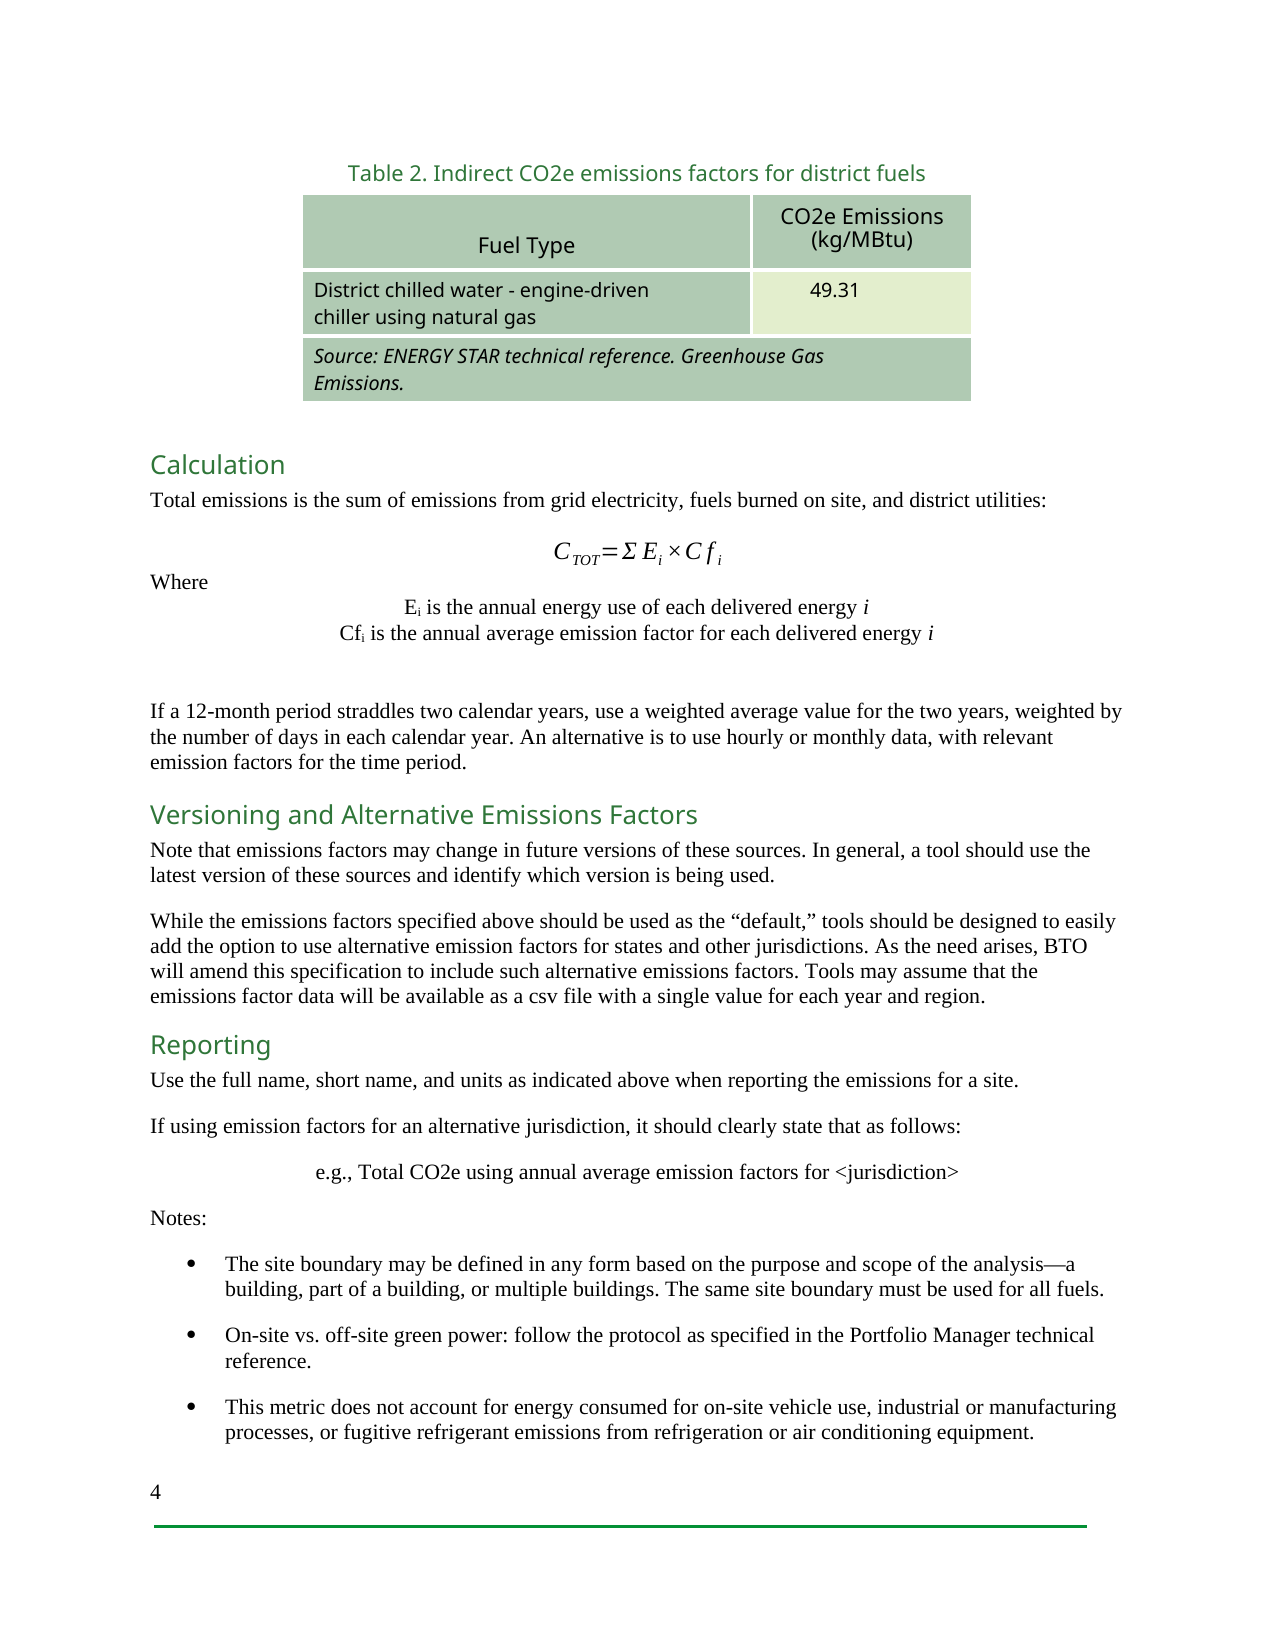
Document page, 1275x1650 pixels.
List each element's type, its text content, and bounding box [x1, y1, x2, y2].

text Total emissions is the sum of emissions from grid electricity, fuels burned on site, and district utilities: [150, 487, 1125, 512]
text Where [150, 569, 1125, 594]
table_cell 49.31 [753, 272, 971, 334]
text Ei is the annual energy use of each delivered energy i [150, 594, 1125, 619]
text Note that emissions factors may change in future versions of these sources. In general, a tool should use the latest version of these sources and identify which version is being used. [150, 837, 1125, 887]
text Cfi is the annual average emission factor for each delivered energy i [150, 619, 1125, 645]
table_cell CO2e Emissions (kg/MBtu) [753, 195, 971, 268]
table_header Table 2. Indirect CO2e emissions factors for district fuels [303, 153, 971, 192]
text Notes: [150, 1205, 1125, 1230]
text If a 12-month period straddles two calendar years, use a weighted average value for the two years, weighted by the number of days in each calendar year. An alternative is to use hourly or monthly data, with relevant emission factors for the time period. [150, 698, 1125, 774]
table_cell Fuel Type [303, 195, 750, 268]
list On-site vs. off-site green power: follow the protocol as specified in the Portfolio Manager technical reference. [187, 1322, 1125, 1373]
list The site boundary may be defined in any form based on the purpose and scope of the analysis—a building, part of a building, or multiple buildings. The same site boundary must be used for all fuels. [187, 1251, 1125, 1302]
table_cell Source: ENERGY STAR technical reference. Greenhouse Gas Emissions. [303, 338, 971, 401]
text e.g., Total CO2e using annual average emission factors for <jurisdiction> [150, 1159, 1125, 1184]
subtitle Reporting [150, 1029, 1125, 1061]
list This metric does not account for energy consumed for on-site vehicle use, industrial or manufacturing processes, or fugitive refrigerant emissions from refrigeration or air conditioning equipment. [187, 1394, 1125, 1444]
table_cell District chilled water - engine-driven chiller using natural gas [303, 272, 750, 334]
subtitle Versioning and Alternative Emissions Factors [150, 799, 1125, 830]
text Use the full name, short name, and units as indicated above when reporting the emissions for a site. [150, 1067, 1125, 1092]
text While the emissions factors specified above should be used as the “default,” tools should be designed to easily add the option to use alternative emission factors for states and other jurisdictions. As the need arises, BTO will amend this specification to include such alternative emissions factors. Tools may assume that the emissions factor data will be available as a csv file with a single value for each year and region. [150, 908, 1125, 1009]
subtitle Calculation [150, 450, 1125, 481]
text If using emission factors for an alternative jurisdiction, it should clearly state that as follows: [150, 1113, 1125, 1138]
